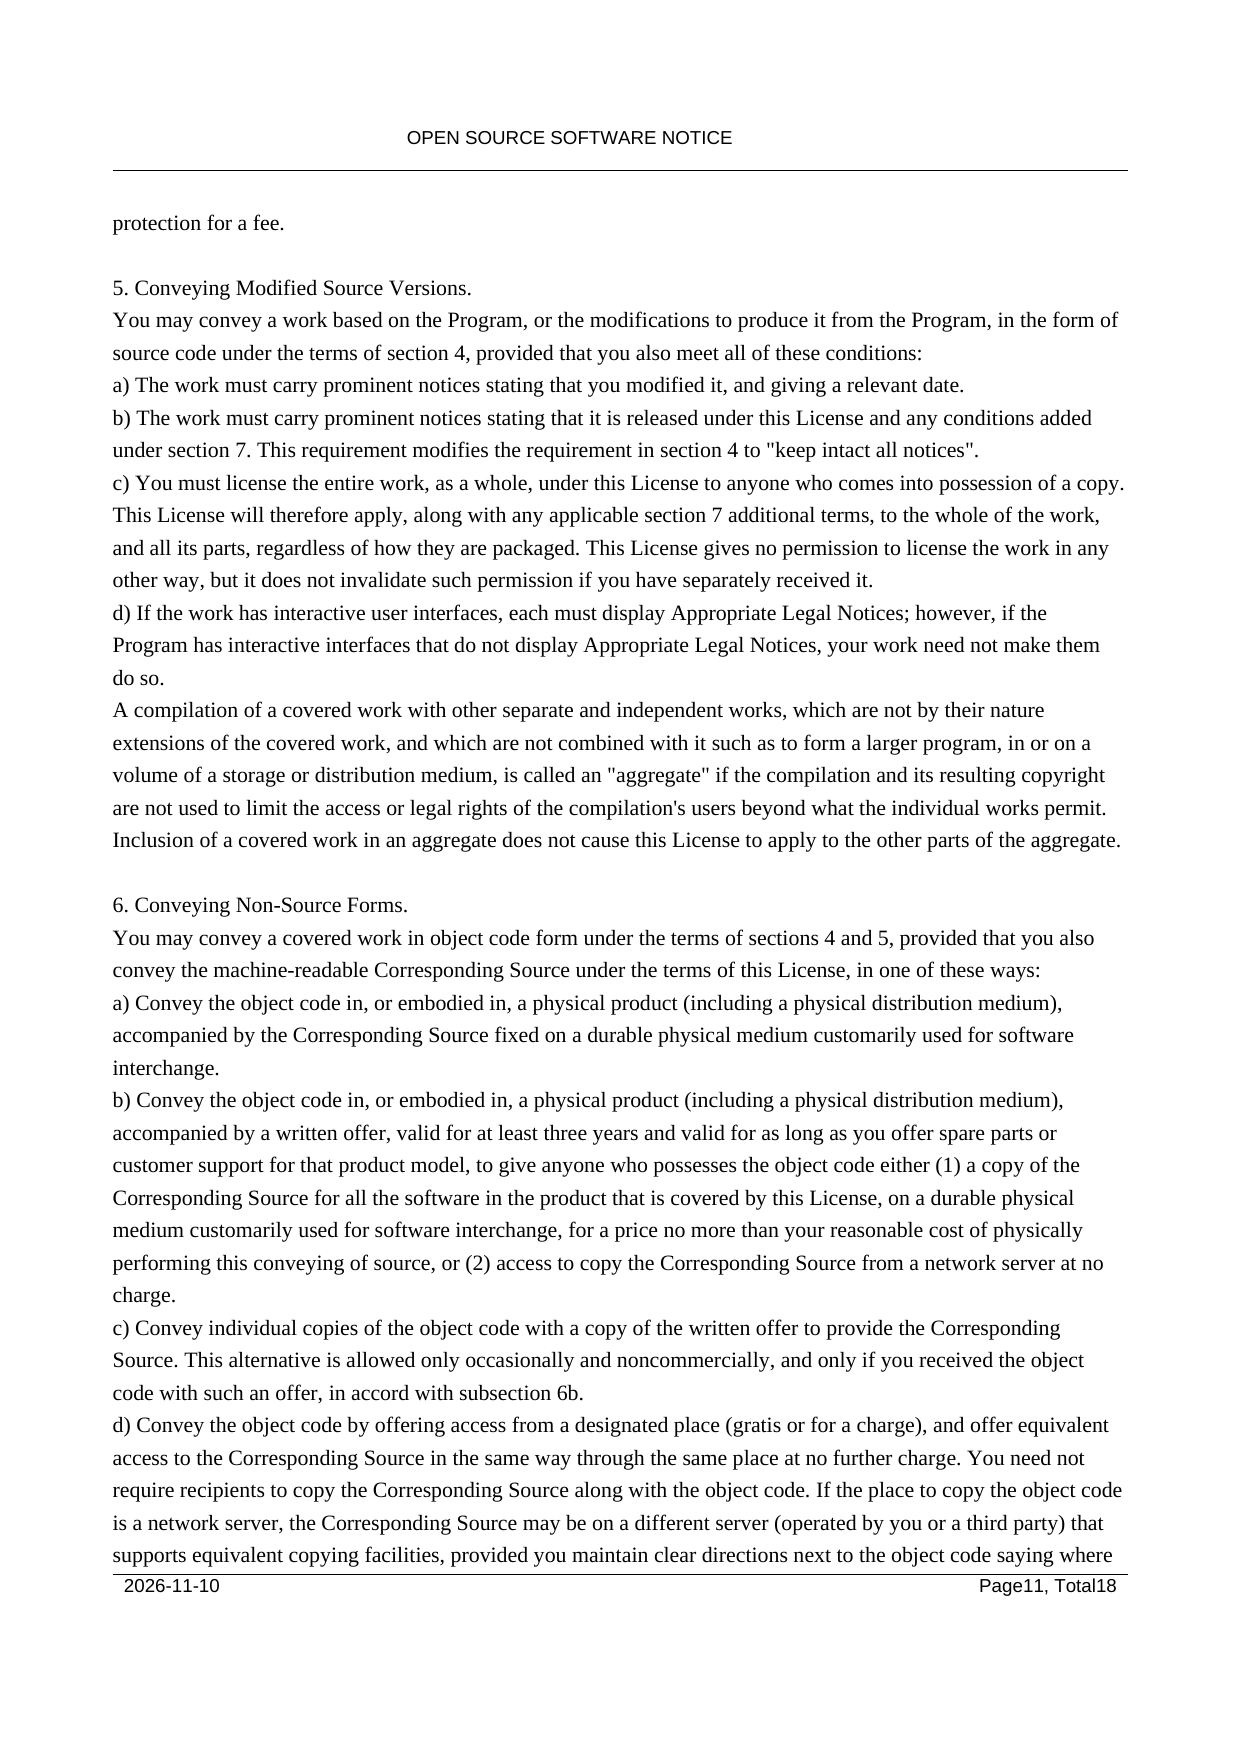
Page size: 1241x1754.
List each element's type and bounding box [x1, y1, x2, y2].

text [112, 206, 1128, 1571]
